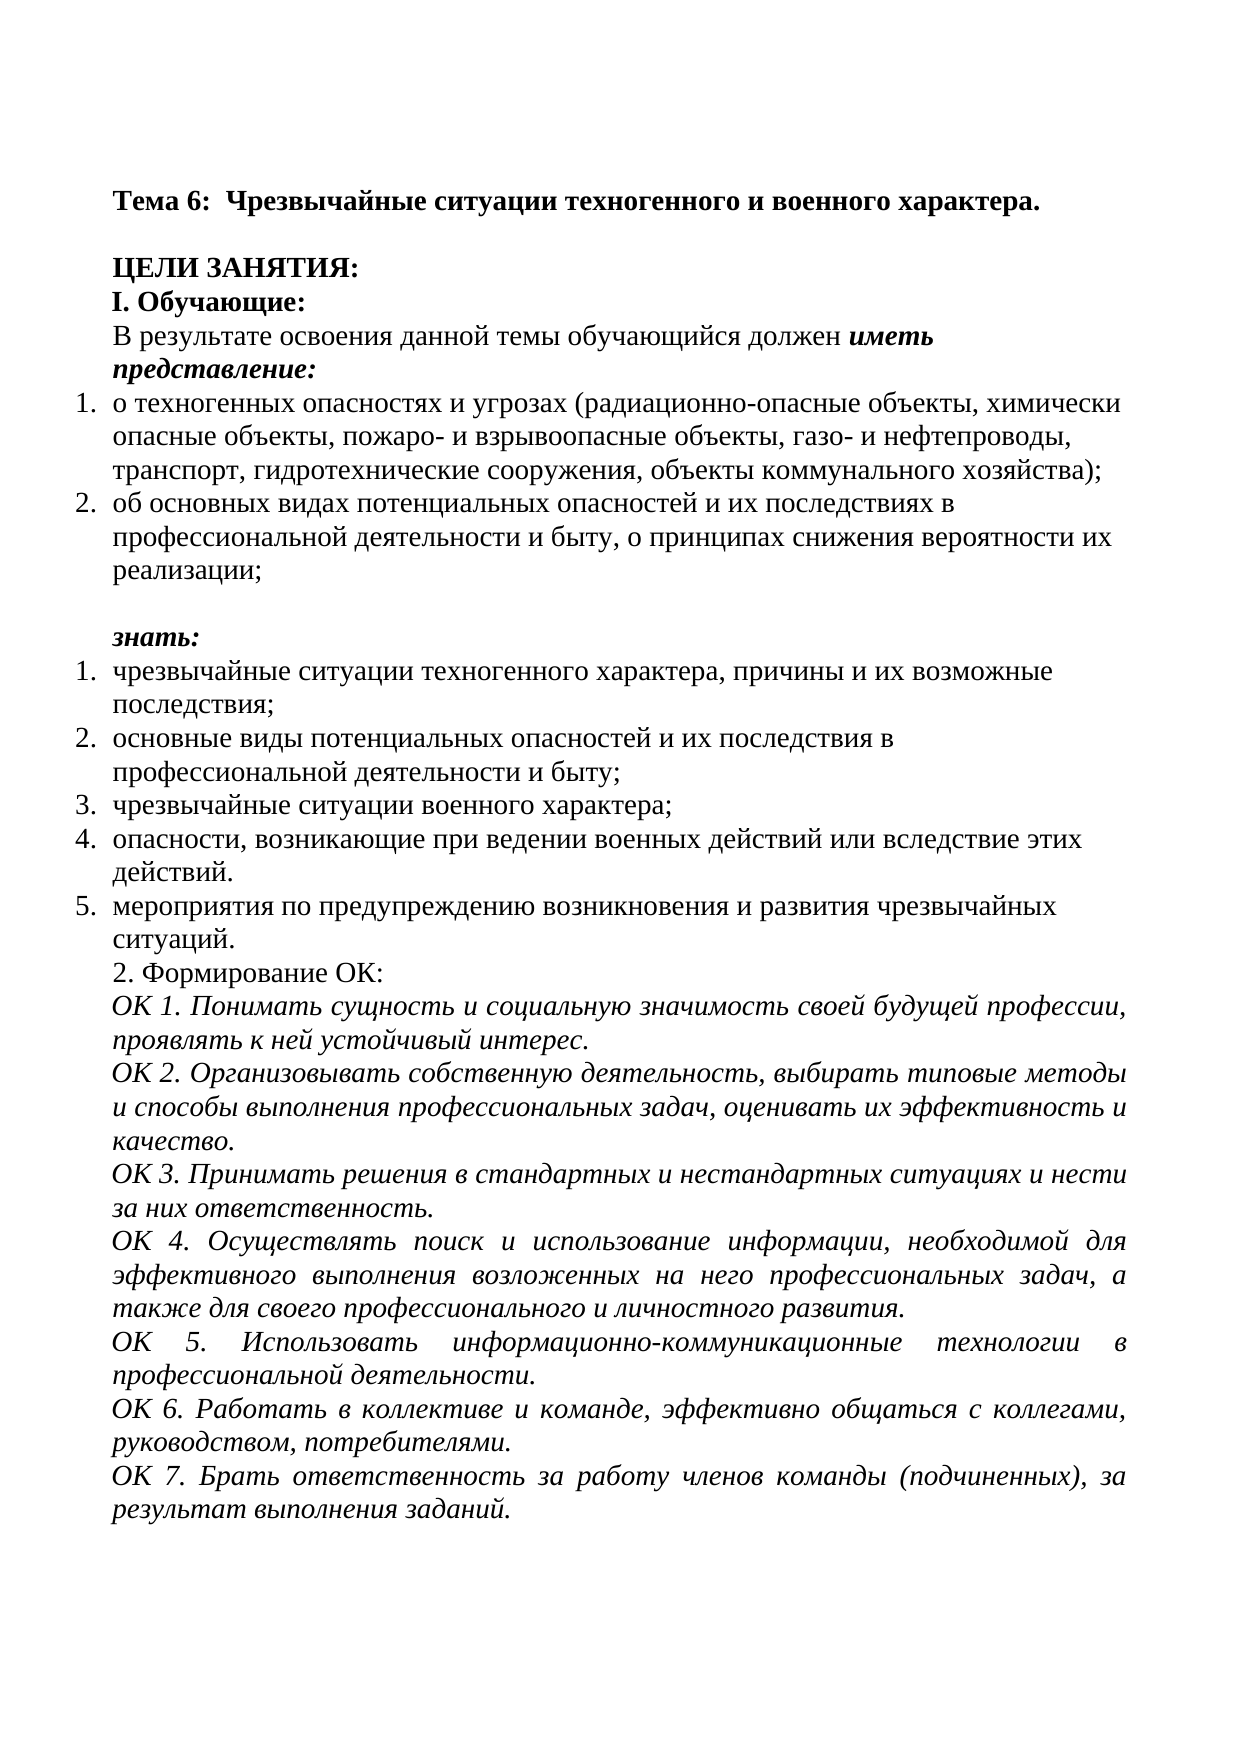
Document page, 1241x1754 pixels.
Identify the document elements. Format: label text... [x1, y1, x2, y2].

text Тема 6: Чрезвычайные ситуации техногенного и военного характера. [112, 183, 1128, 217]
text ОК 1. Понимать сущность и социальную значимость своей будущей профессии, проявлять к ней устойчивый интерес. [111, 988, 1128, 1056]
list опасности, возникающие при ведении военных действий или вследствие этих действий. [75, 821, 1128, 888]
text ОК 2. Организовывать собственную деятельность, выбирать типовые методы и способы выполнения профессиональных задач, оценивать их эффективность и качество. [111, 1056, 1128, 1156]
text знать: [112, 619, 1128, 653]
list основные виды потенциальных опасностей и их последствия в профессиональной деятельности и быту; [75, 720, 1128, 787]
text ОК 7. Брать ответственность за работу членов команды (подчиненных), за результат выполнения заданий. [111, 1458, 1128, 1525]
text I. Обучающие: [111, 284, 1128, 318]
text ЦЕЛИ ЗАНЯТИЯ: [112, 251, 1128, 284]
text ОК 5. Использовать информационно-коммуникационные технологии в профессиональной деятельности. [111, 1324, 1128, 1391]
list чрезвычайные ситуации техногенного характера, причины и их возможные последствия; [75, 653, 1128, 720]
list чрезвычайные ситуации военного характера; [75, 787, 1128, 821]
list мероприятия по предупреждению возникновения и развития чрезвычайных ситуаций. [75, 888, 1128, 955]
list о техногенных опасностях и угрозах (радиационно-опасные объекты, химически опасные объекты, пожаро- и взрывоопасные объекты, газо- и нефтепроводы, транспорт, гидротехнические сооружения, объекты коммунального хозяйства); [75, 385, 1128, 485]
text 2. Формирование ОК: [112, 955, 1128, 988]
text ОК 3. Принимать решения в стандартных и нестандартных ситуациях и нести за них ответственность. [111, 1156, 1128, 1223]
text ОК 4. Осуществлять поиск и использование информации, необходимой для эффективного выполнения возложенных на него профессиональных задач, а также для своего профессионального и личностного развития. [111, 1223, 1128, 1324]
text ОК 6. Работать в коллективе и команде, эффективно общаться с коллегами, руководством, потребителями. [111, 1391, 1128, 1458]
text В результате освоения данной темы обучающийся должен иметь представление: [112, 318, 1128, 385]
list об основных видах потенциальных опасностей и их последствиях в профессиональной деятельности и быту, о принципах снижения вероятности их реализации; [75, 485, 1128, 586]
